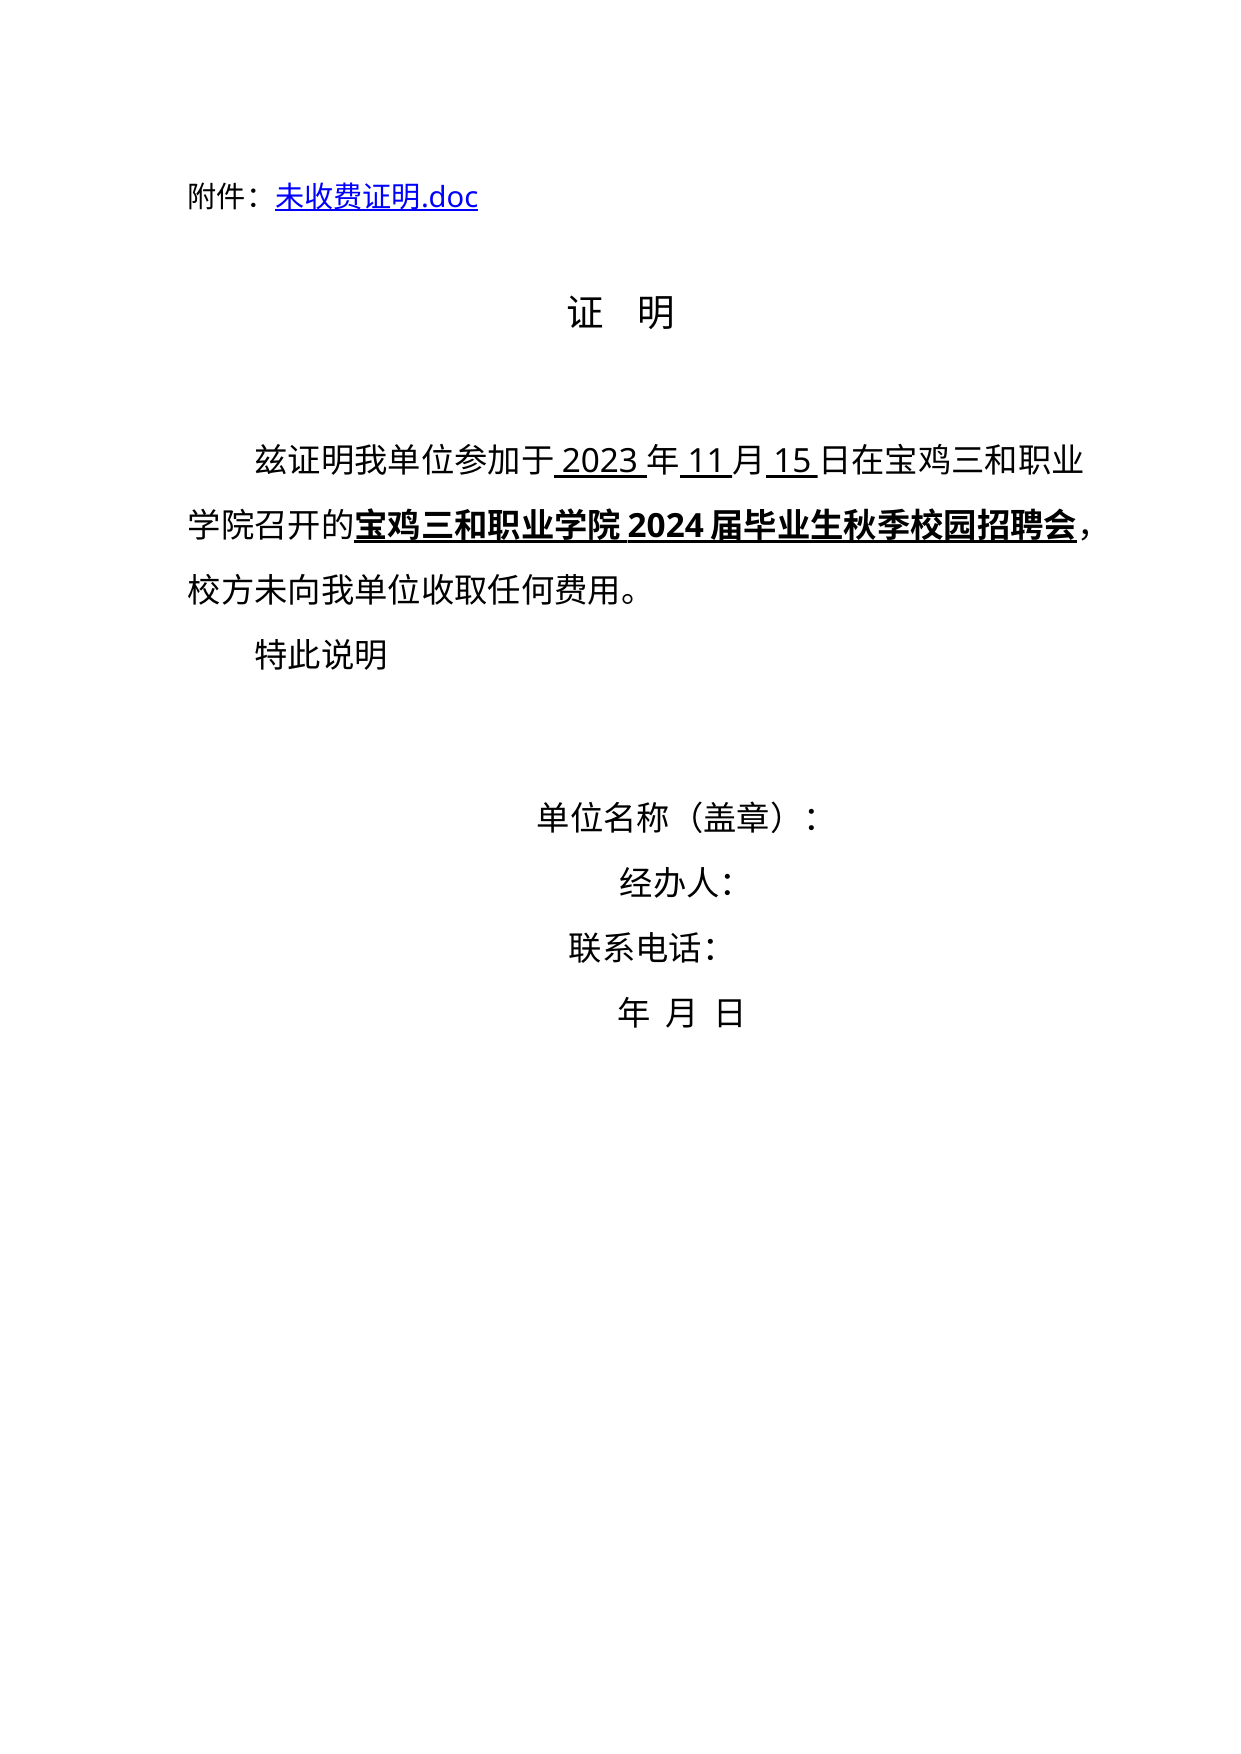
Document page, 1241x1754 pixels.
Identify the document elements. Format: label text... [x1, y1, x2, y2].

text 年 月 日 [187, 978, 1021, 1043]
text 经办人： [187, 848, 1021, 913]
text 证 明 [187, 277, 1053, 342]
list 附件：未收费证明.doc [187, 162, 1053, 227]
text 特此说明 [187, 621, 1087, 686]
text 兹证明我单位参加于 2023 年 11月 15日在宝鸡三和职业学院召开的宝鸡三和职业学院2024届毕业生秋季校园招聘会，校方未向我单位收取任何费用。 [187, 426, 1087, 621]
text 联系电话： [187, 913, 1021, 978]
text 单位名称（盖章）： [187, 783, 1004, 848]
